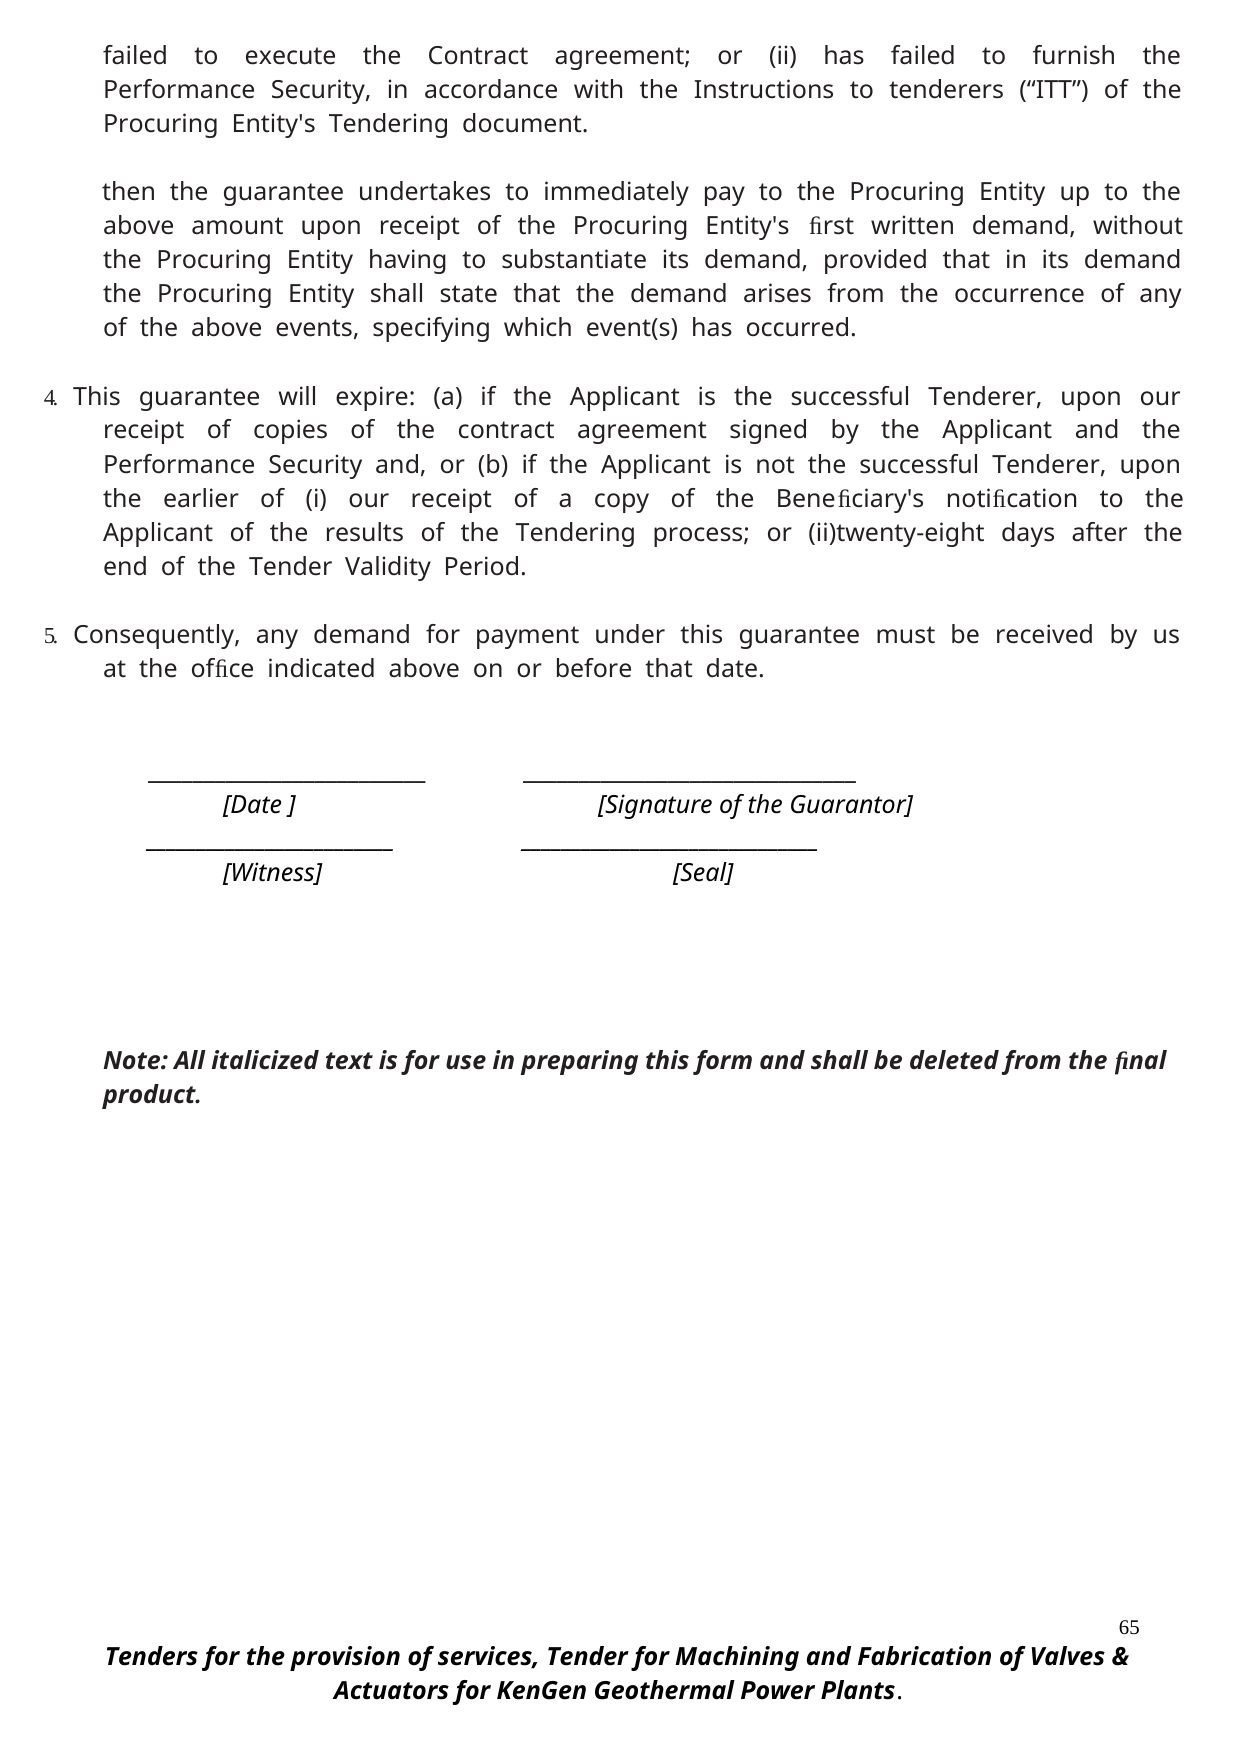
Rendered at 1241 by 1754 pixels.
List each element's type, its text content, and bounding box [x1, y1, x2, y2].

text _________________________ ______________________________ [103, 821, 1184, 855]
text [Witness] [Seal] [103, 855, 1184, 889]
text _________________________ ______________________________ [103, 753, 1184, 787]
list Consequently, any demand for payment under this guarantee must be received by us at the ofﬁce indicated above on or before that date. [43, 617, 1184, 685]
text then the guarantee undertakes to immediately pay to the Procuring Entity up to the above amount upon receipt of the Procuring Entity's ﬁrst written demand, without the Procuring Entity having to substantiate its demand, provided that in its demand the Procuring Entity shall state that the demand arises from the occurrence of any of the above events, specifying which event(s) has occurred. [102, 174, 1184, 344]
text Note: All italicized text is for use in preparing this form and shall be deleted from the ﬁnal product. [103, 1043, 1184, 1111]
text [Date ] [Signature of the Guarantor] [103, 787, 1184, 821]
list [66, 37, 1184, 140]
list This guarantee will expire: (a) if the Applicant is the successful Tenderer, upon our receipt of copies of the contract agreement signed by the Applicant and the Performance Security and, or (b) if the Applicant is not the successful Tenderer, upon the earlier of (i) our receipt of a copy of the Beneﬁciary's notiﬁcation to the Applicant of the results of the Tendering process; or (ii)twenty-eight days after the end of the Tender Validity Period. [43, 378, 1184, 582]
